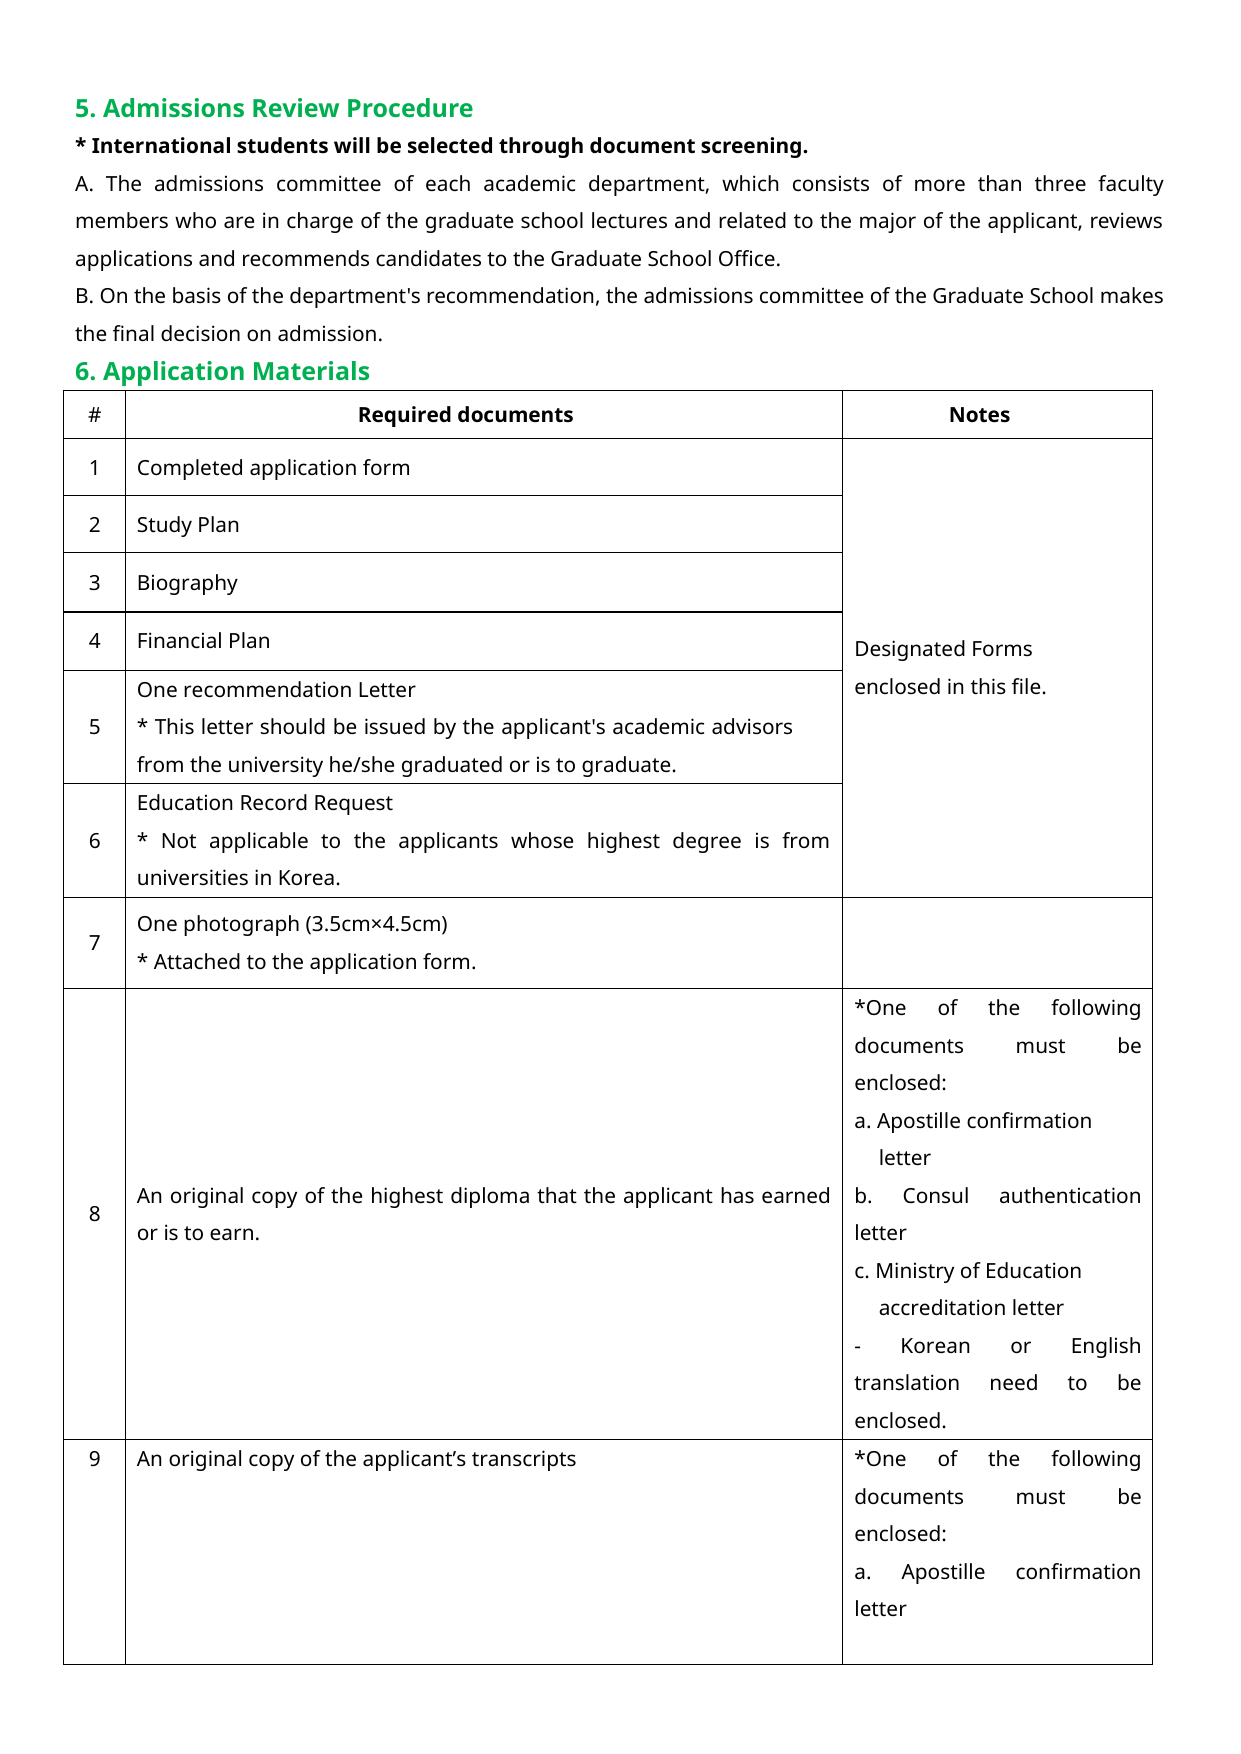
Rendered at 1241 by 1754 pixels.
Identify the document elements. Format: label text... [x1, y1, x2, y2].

table_cell 5 [64, 671, 125, 783]
table_cell Education Record Request * Not applicable to the applicants whose highest degree is from universities in Korea. [126, 784, 842, 897]
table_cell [126, 1440, 842, 1663]
table_cell 3 [64, 553, 125, 611]
table_cell 2 [64, 496, 125, 552]
table_cell 7 [64, 898, 125, 988]
table_cell One photograph (3.5cm×4.5cm) * Attached to the application form. [126, 898, 842, 988]
table_cell Biography [126, 553, 842, 611]
table_cell An original copy of the highest diploma that the applicant has earned or is to earn. [126, 989, 842, 1439]
table_cell 6 [64, 784, 125, 897]
text 6. Application Materials [75, 352, 1165, 389]
table_cell [843, 898, 1152, 988]
table_cell Designated Forms enclosed in this file. [843, 439, 1152, 897]
table_header # [64, 391, 125, 438]
table_cell 1 [64, 439, 125, 495]
table_cell Completed application form [126, 439, 842, 495]
table_cell Study Plan [126, 496, 842, 552]
table_cell 8 [64, 989, 125, 1439]
table_cell 9 [64, 1440, 125, 1663]
text * International students will be selected through document screening. [75, 127, 1165, 164]
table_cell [843, 1440, 1152, 1663]
table_cell One recommendation Letter * This letter should be issued by the applicant's academic advisors from the university he/she graduated or is to graduate. [126, 671, 842, 783]
table_header Required documents [126, 391, 842, 438]
table_header Notes [843, 391, 1152, 438]
text 5. Admissions Review Procedure [75, 89, 1165, 127]
table_cell Financial Plan [126, 613, 842, 669]
text B. On the basis of the department's recommendation, the admissions committee of the Graduate School makes the final decision on admission. [75, 277, 1165, 352]
text A. The admissions committee of each academic department, which consists of more than three faculty members who are in charge of the graduate school lectures and related to the major of the applicant, reviews applications and recommends candidates to the Graduate School Office. [75, 164, 1165, 277]
table_cell 4 [64, 613, 125, 669]
